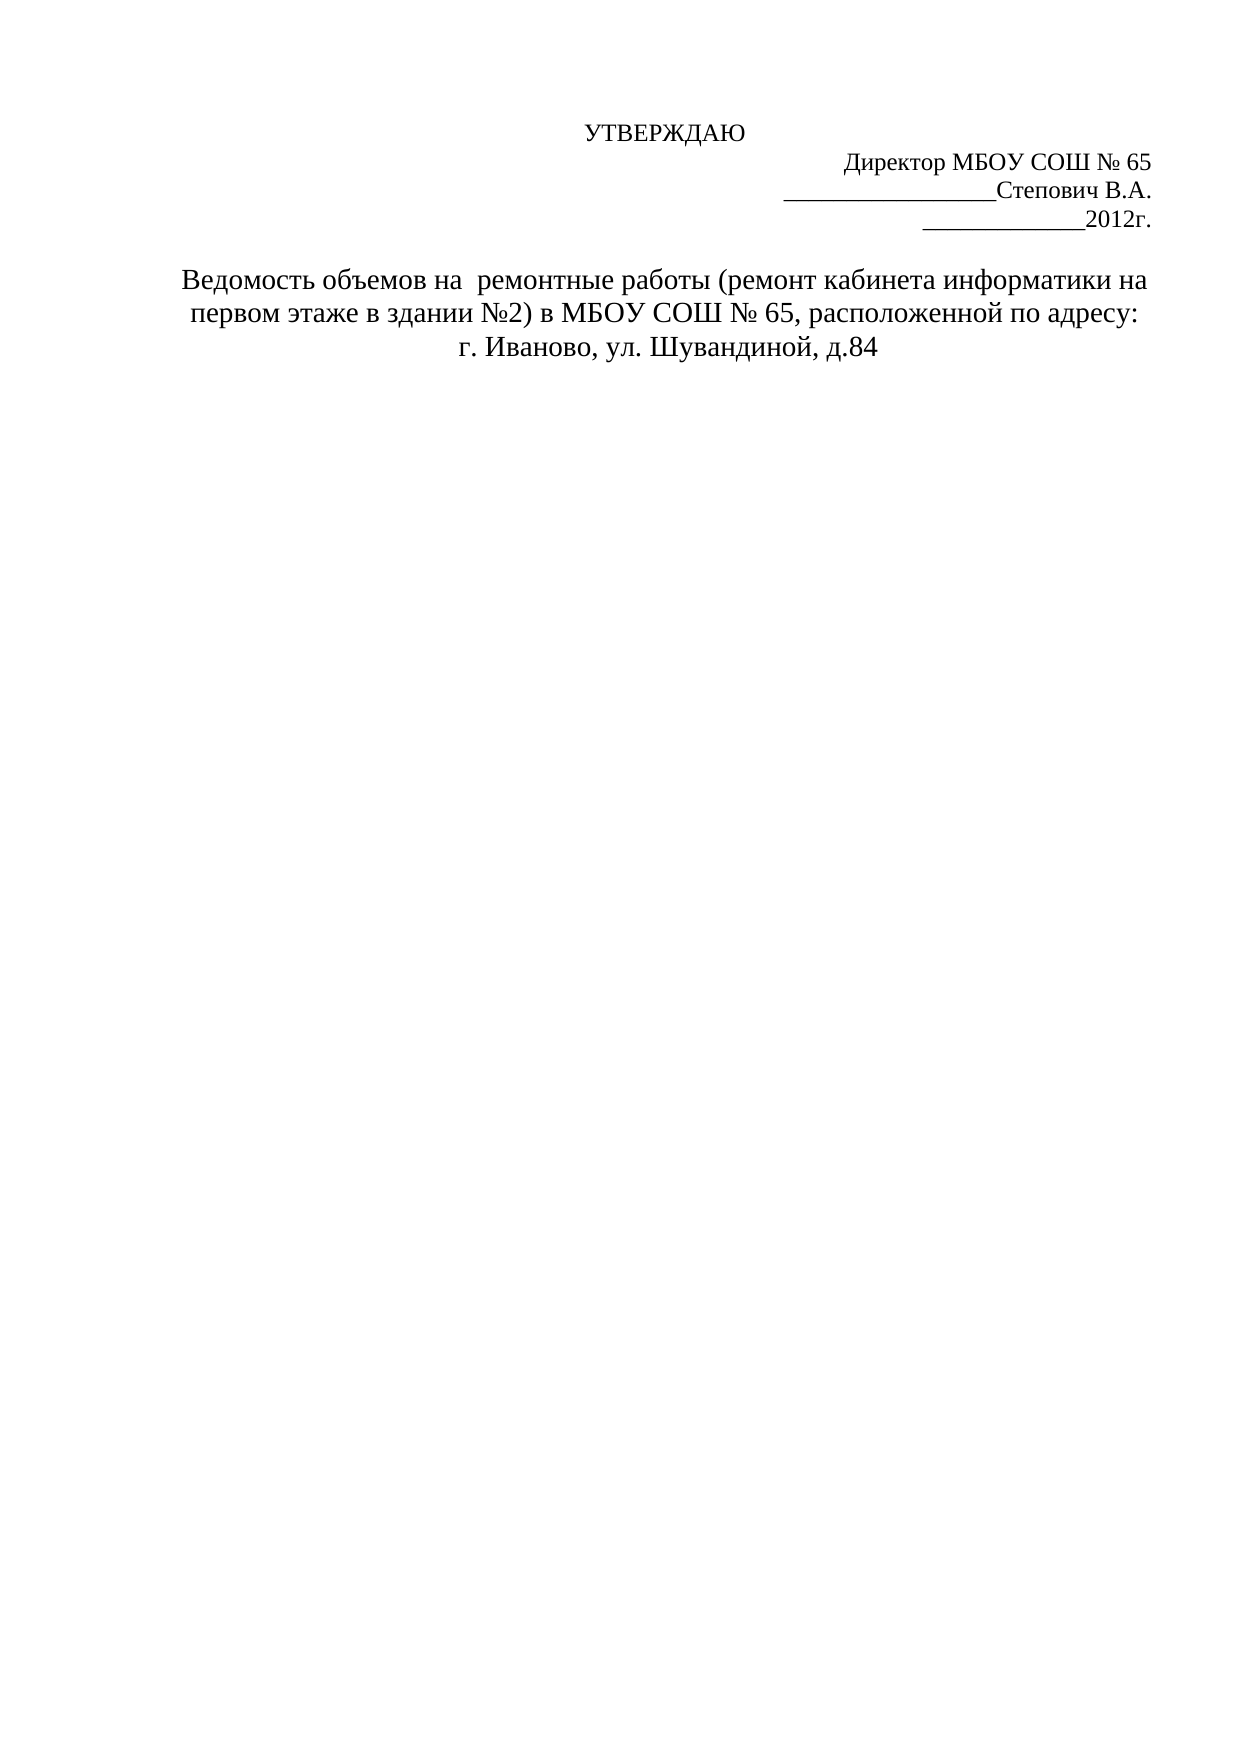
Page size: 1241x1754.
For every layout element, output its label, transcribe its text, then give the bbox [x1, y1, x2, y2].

text Директор МБОУ СОШ № 65 [177, 147, 1152, 176]
text г. Иваново, ул. Шувандиной, д.84 [177, 329, 1152, 362]
text _________________Степович В.А. [177, 176, 1152, 204]
text Ведомость объемов на ремонтные работы (ремонт кабинета информатики на первом этаже в здании №2) в МБОУ СОШ № 65, расположенной по адресу: [177, 262, 1152, 329]
text УТВЕРЖДАЮ [177, 118, 1152, 147]
text _____________2012г. [177, 204, 1152, 233]
